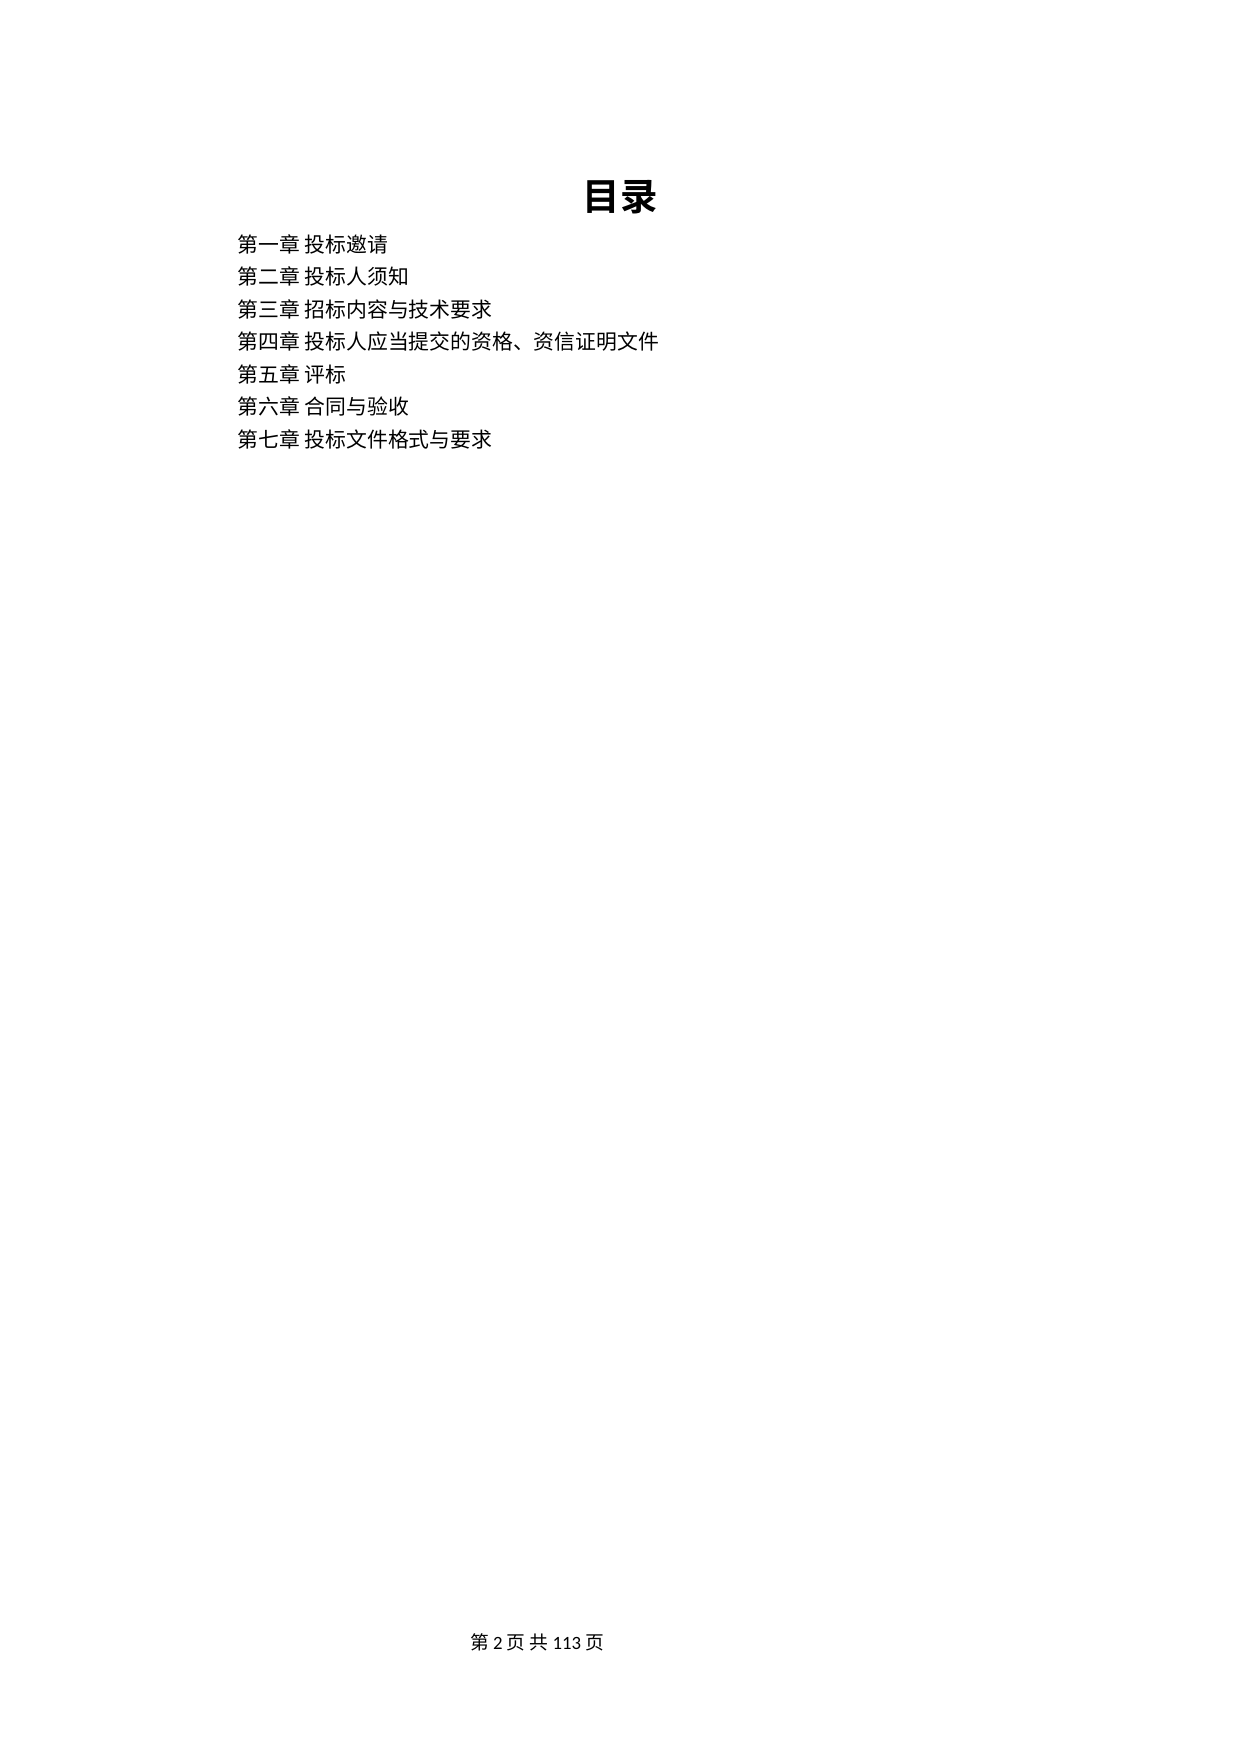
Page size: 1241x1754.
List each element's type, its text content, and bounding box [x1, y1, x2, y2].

text 第四章 投标人应当提交的资格、资信证明文件 [187, 324, 1053, 357]
text 第五章 评标 [187, 357, 1053, 389]
text 第二章 投标人须知 [187, 259, 1053, 292]
text 目录 [187, 162, 1053, 227]
text 第三章 招标内容与技术要求 [187, 292, 1053, 324]
text 第七章 投标文件格式与要求 [187, 422, 1053, 454]
text 第一章 投标邀请 [187, 227, 1053, 259]
text 第六章 合同与验收 [187, 389, 1053, 422]
